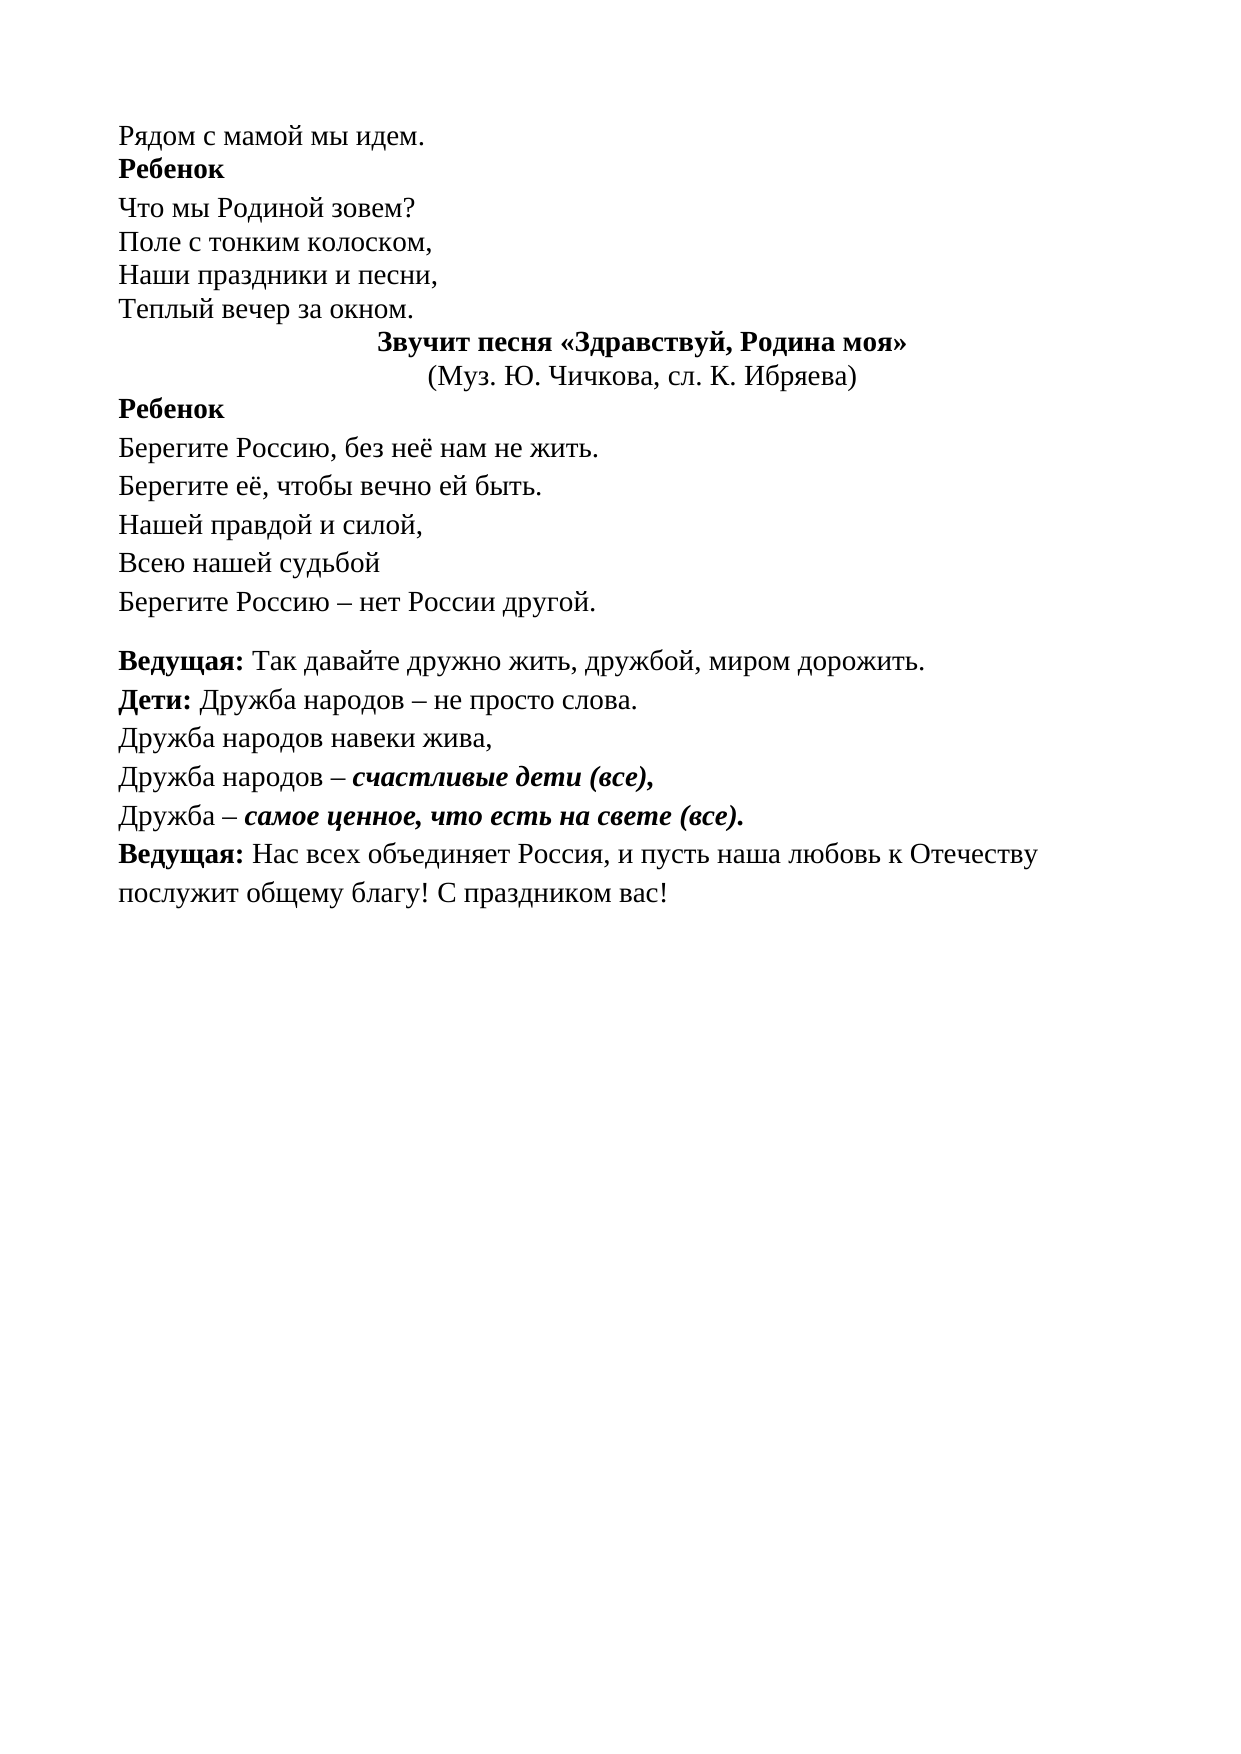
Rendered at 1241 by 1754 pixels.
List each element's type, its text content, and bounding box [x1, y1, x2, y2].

text Дружба народов – счастливые дети (все), [118, 759, 1152, 793]
list Берегите Россию, без неё нам не жить. [118, 430, 1166, 463]
list Берегите Россию – нет России другой. [118, 584, 1166, 618]
text Что мы Родиной зовем? [118, 190, 1166, 224]
text (Муз. Ю. Чичкова, сл. К. Ибряева) [118, 358, 1166, 391]
list Всею нашей судьбой [118, 546, 1166, 579]
text Поле с тонким колоском, [118, 224, 1166, 257]
text Ведущая: Так давайте дружно жить, дружбой, миром дорожить. [118, 643, 1152, 677]
list Ребенок [118, 391, 1166, 425]
text Ведущая: Нас всех объединяет Россия, и пусть наша любовь к Отечеству послужит общему благу! С праздником вас! [118, 836, 1166, 908]
text Дети: Дружба народов – не просто слова. [118, 682, 1152, 716]
text Рядом с мамой мы идем. [118, 118, 1166, 152]
list Нашей правдой и силой, [118, 507, 1166, 541]
text Теплый вечер за окном. [118, 291, 1166, 324]
text Дружба народов навеки жива, [118, 721, 1152, 754]
text Наши праздники и песни, [118, 257, 1166, 291]
list Берегите её, чтобы вечно ей быть. [118, 468, 1166, 502]
text Дружба – самое ценное, что есть на свете (все). [118, 798, 1152, 831]
text Ребенок [118, 152, 1166, 185]
text Звучит песня «Здравствуй, Родина моя» [118, 324, 1166, 358]
